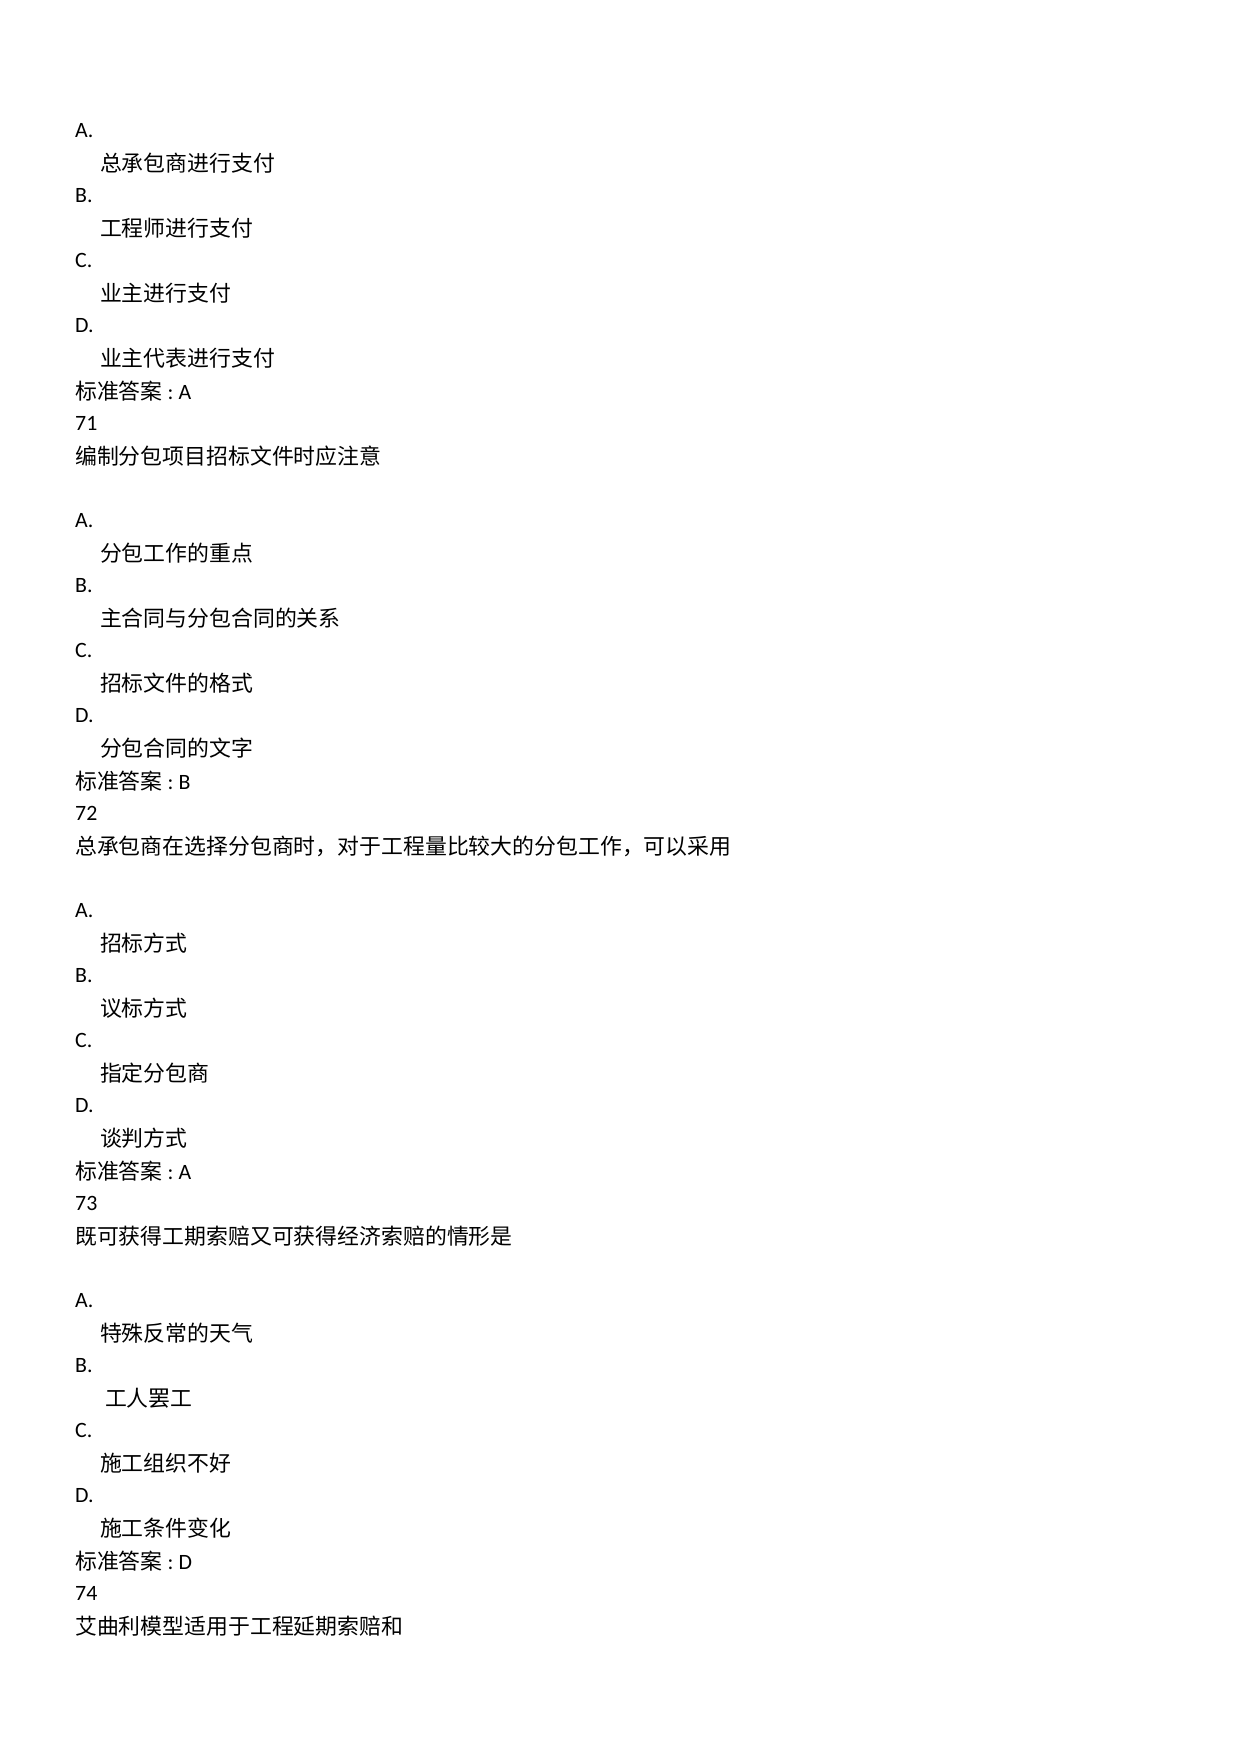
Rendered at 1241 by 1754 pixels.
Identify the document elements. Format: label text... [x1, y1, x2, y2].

text 议标方式 [75, 991, 1165, 1023]
text 既可获得工期索赔又可获得经济索赔的情形是 [75, 1218, 1165, 1251]
text 工人罢工 [75, 1381, 1165, 1413]
text 施工组织不好 [75, 1446, 1165, 1478]
text A. [75, 503, 1165, 536]
text 施工条件变化 [75, 1511, 1165, 1543]
text 74 [75, 1576, 1165, 1608]
text A. [75, 113, 1165, 146]
text D. [75, 1088, 1165, 1121]
text 特殊反常的天气 [75, 1316, 1165, 1348]
text 招标文件的格式 [75, 666, 1165, 698]
text B. [75, 958, 1165, 991]
text 标准答案 : A [75, 373, 1165, 406]
text 总承包商进行支付 [75, 146, 1165, 178]
text 73 [75, 1186, 1165, 1218]
text D. [75, 1478, 1165, 1511]
text 业主代表进行支付 [75, 341, 1165, 373]
text 72 [75, 796, 1165, 828]
text C. [75, 1023, 1165, 1056]
text A. [75, 893, 1165, 926]
text A. [75, 1283, 1165, 1316]
text D. [75, 698, 1165, 731]
text 招标方式 [75, 926, 1165, 958]
text 标准答案 : A [75, 1153, 1165, 1186]
text C. [75, 243, 1165, 276]
text 标准答案 : B [75, 763, 1165, 796]
text B. [75, 178, 1165, 211]
text 艾曲利模型适用于工程延期索赔和 [75, 1608, 1165, 1641]
text 分包工作的重点 [75, 536, 1165, 568]
text C. [75, 633, 1165, 666]
text 标准答案 : D [75, 1543, 1165, 1576]
text C. [75, 1413, 1165, 1446]
text 编制分包项目招标文件时应注意 [75, 438, 1165, 471]
text 谈判方式 [75, 1121, 1165, 1153]
text 分包合同的文字 [75, 731, 1165, 763]
text 业主进行支付 [75, 276, 1165, 308]
text D. [75, 308, 1165, 341]
text 指定分包商 [75, 1056, 1165, 1088]
text 主合同与分包合同的关系 [75, 601, 1165, 633]
text 总承包商在选择分包商时，对于工程量比较大的分包工作，可以采用 [75, 828, 1165, 861]
text B. [75, 568, 1165, 601]
text 71 [75, 406, 1165, 438]
text 工程师进行支付 [75, 211, 1165, 243]
text B. [75, 1348, 1165, 1381]
